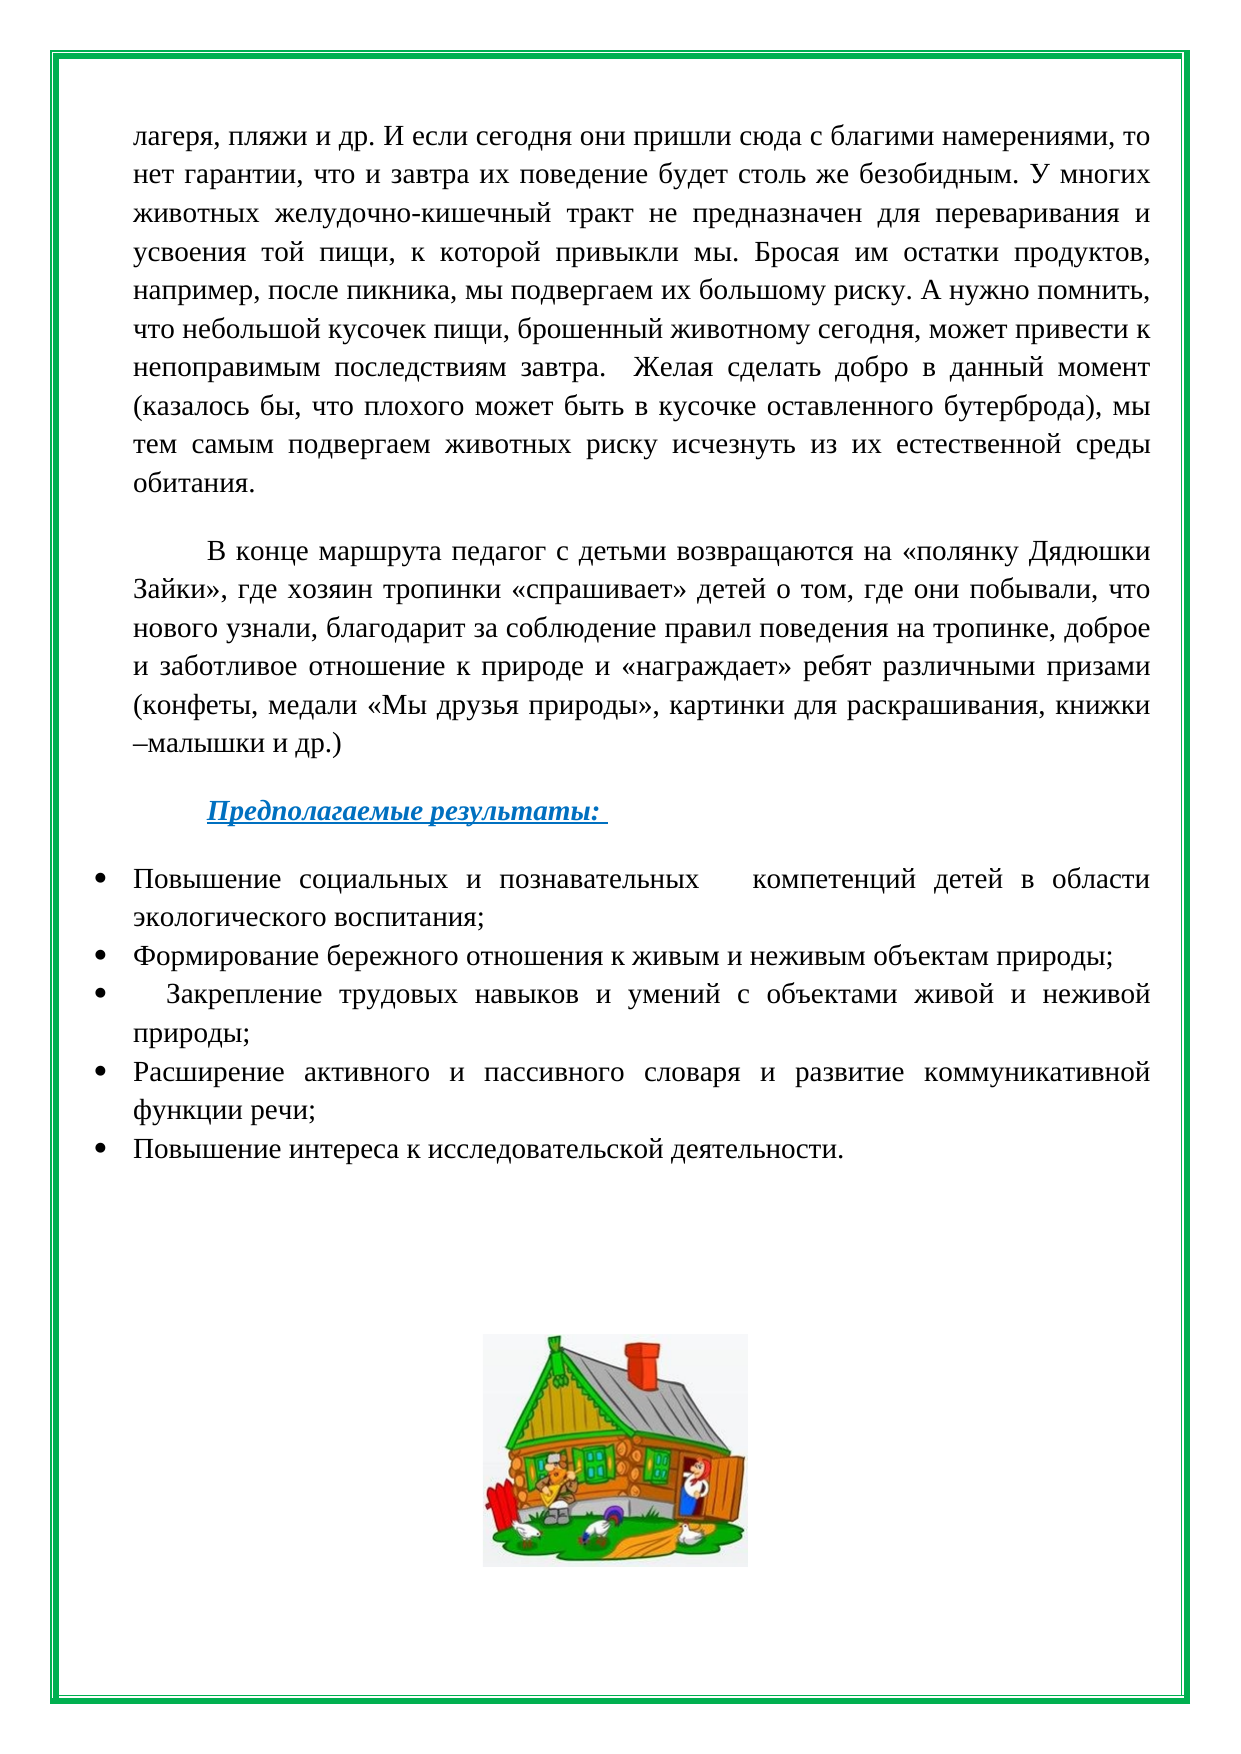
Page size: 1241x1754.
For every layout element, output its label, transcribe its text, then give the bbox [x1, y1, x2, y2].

text Предполагаемые результаты: [133, 793, 1152, 827]
text В конце маршрута педагог с детьми возвращаются на «полянку Дядюшки Зайки», где хозяин тропинки «спрашивает» детей о том, где они побывали, что нового узнали, благодарит за соблюдение правил поведения на тропинке, доброе и заботливое отношение к природе и «награждает» ребят различными призами (конфеты, медали «Мы друзья природы», картинки для раскрашивания, книжки –малышки и др.) [133, 533, 1152, 759]
list Закрепление трудовых навыков и умений с объектами живой и неживой природы; [95, 977, 1152, 1049]
list Повышение социальных и познавательных компетенций детей в области экологического воспитания; [95, 861, 1152, 933]
picture [482, 1334, 748, 1567]
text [133, 118, 1152, 498]
list Формирование бережного отношения к живым и неживым объектам природы; [95, 938, 1152, 972]
list Расширение активного и пассивного словаря и развитие коммуникативной функции речи; [95, 1054, 1152, 1126]
list Повышение интереса к исследовательской деятельности. [95, 1131, 1152, 1165]
